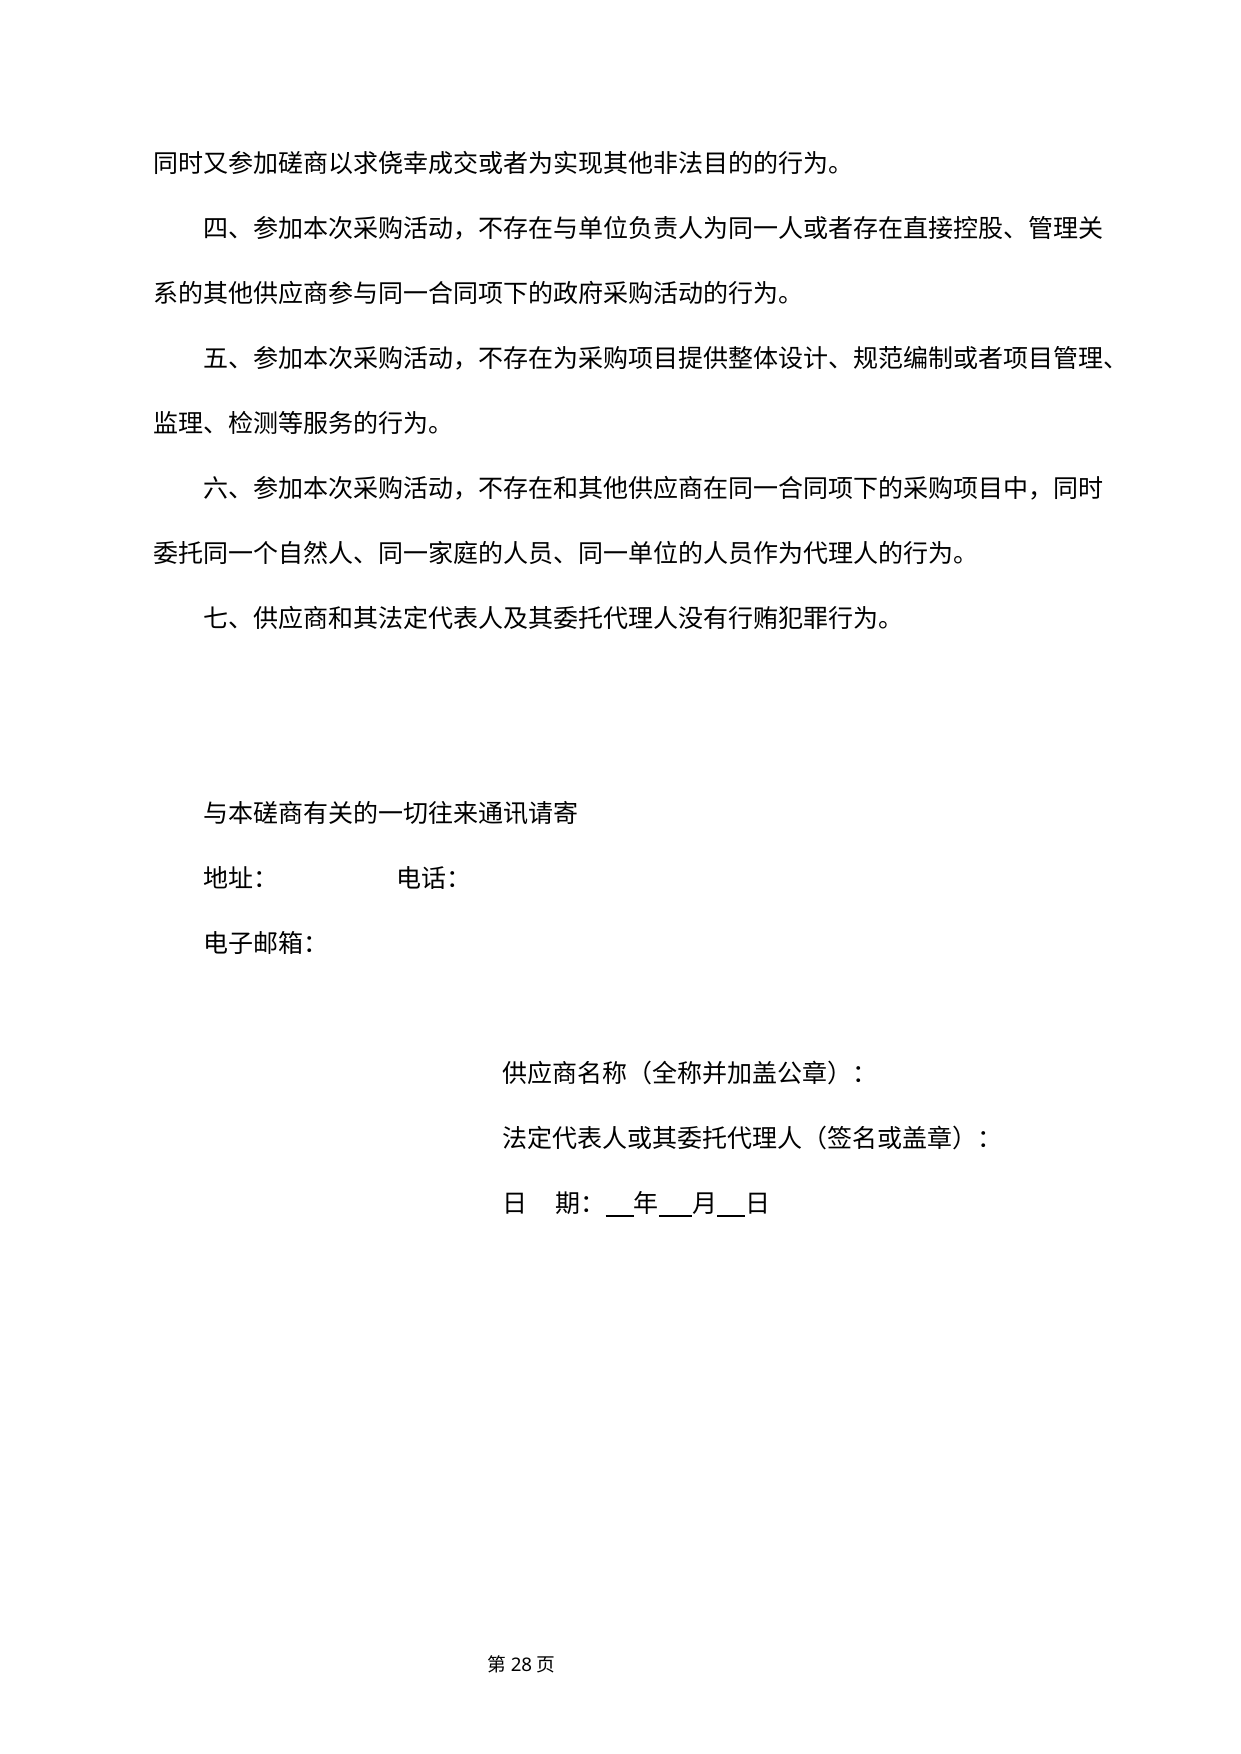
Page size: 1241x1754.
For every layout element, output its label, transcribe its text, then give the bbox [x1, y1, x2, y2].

text 供应商名称（全称并加盖公章）： [153, 1039, 1122, 1104]
text 电子邮箱： [153, 909, 1122, 974]
text 与本磋商有关的一切往来通讯请寄 [153, 779, 1122, 844]
text 地址： 电话： [153, 844, 1122, 909]
text 四、参加本次采购活动，不存在与单位负责人为同一人或者存在直接控股、管理关系的其他供应商参与同一合同项下的政府采购活动的行为。 [153, 194, 1122, 324]
text 五、参加本次采购活动，不存在为采购项目提供整体设计、规范编制或者项目管理、监理、检测等服务的行为。 [153, 324, 1122, 454]
text 七、供应商和其法定代表人及其委托代理人没有行贿犯罪行为。 [153, 584, 1122, 649]
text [153, 129, 1122, 194]
text 法定代表人或其委托代理人（签名或盖章）： [153, 1104, 1122, 1169]
text 日 期： 年 月 日 [153, 1169, 1122, 1234]
text 六、参加本次采购活动，不存在和其他供应商在同一合同项下的采购项目中，同时委托同一个自然人、同一家庭的人员、同一单位的人员作为代理人的行为。 [153, 454, 1122, 584]
